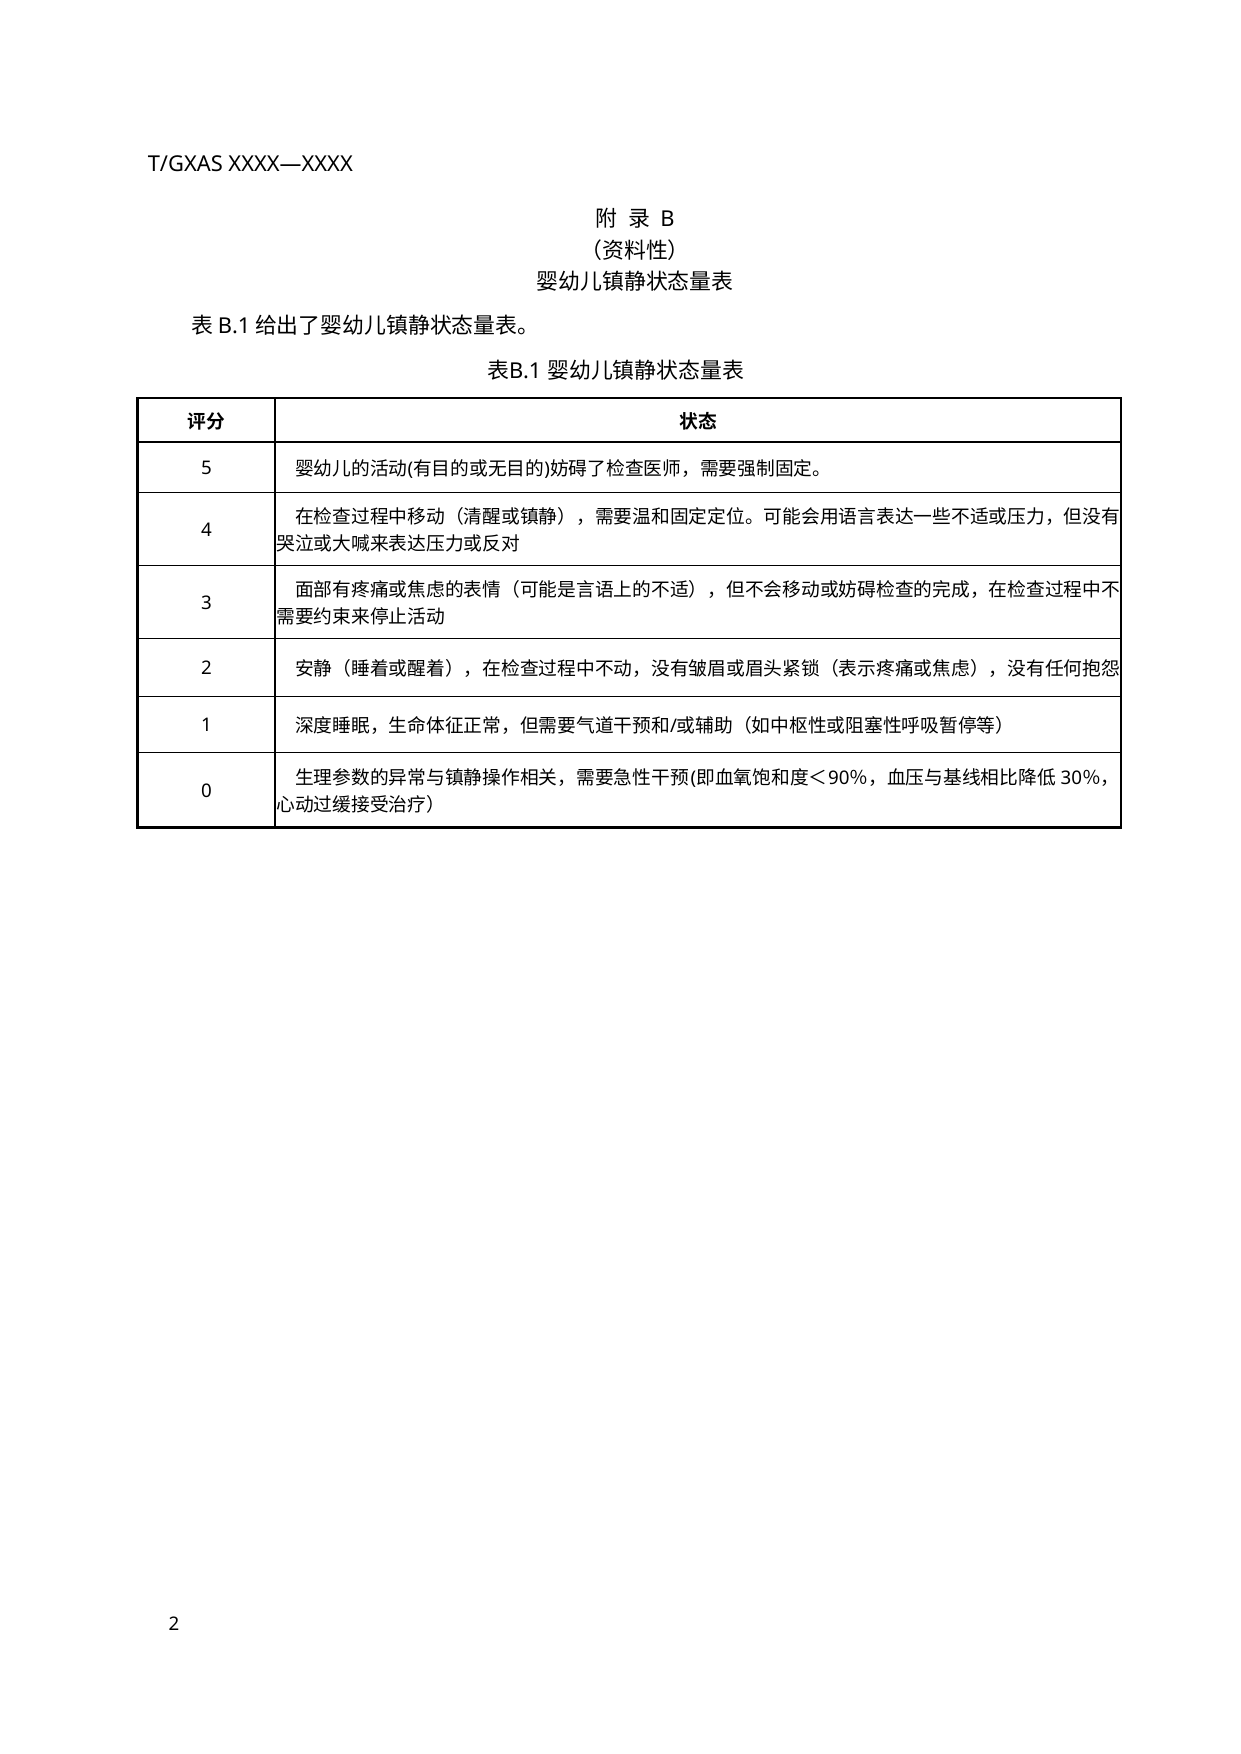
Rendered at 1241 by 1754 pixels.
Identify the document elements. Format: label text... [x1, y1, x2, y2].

table_cell 安静（睡着或醒着），在检查过程中不动，没有皱眉或眉头紧锁（表示疼痛或焦虑），没有任何抱怨 [276, 639, 1120, 696]
table_header 状态 [276, 399, 1120, 441]
table_cell 4 [139, 493, 274, 565]
table_header 评分 [139, 399, 274, 441]
text 表B.1给出了婴幼儿镇静状态量表。 [148, 308, 1122, 340]
text 婴幼儿镇静状态量表 [517, 353, 1122, 384]
text （资料性） 婴幼儿镇静状态量表 [148, 201, 1122, 296]
table_cell 生理参数的异常与镇静操作相关，需要急性干预(即血氧饱和度＜90％，血压与基线相比降低30％，心动过缓接受治疗） [276, 753, 1120, 826]
table_cell 5 [139, 443, 274, 492]
table_cell 1 [139, 697, 274, 752]
table_cell 0 [139, 753, 274, 826]
table_cell 面部有疼痛或焦虑的表情（可能是言语上的不适），但不会移动或妨碍检查的完成，在检查过程中不需要约束来停止活动 [276, 566, 1120, 638]
table_cell 深度睡眠，生命体征正常，但需要气道干预和/或辅助（如中枢性或阻塞性呼吸暂停等） [276, 697, 1120, 752]
table_cell 在检查过程中移动（清醒或镇静），需要温和固定定位。可能会用语言表达一些不适或压力，但没有哭泣或大喊来表达压力或反对 [276, 493, 1120, 565]
table_cell 婴幼儿的活动(有目的或无目的)妨碍了检查医师，需要强制固定。 [276, 443, 1120, 492]
table_cell 2 [139, 639, 274, 696]
table_cell 3 [139, 566, 274, 638]
